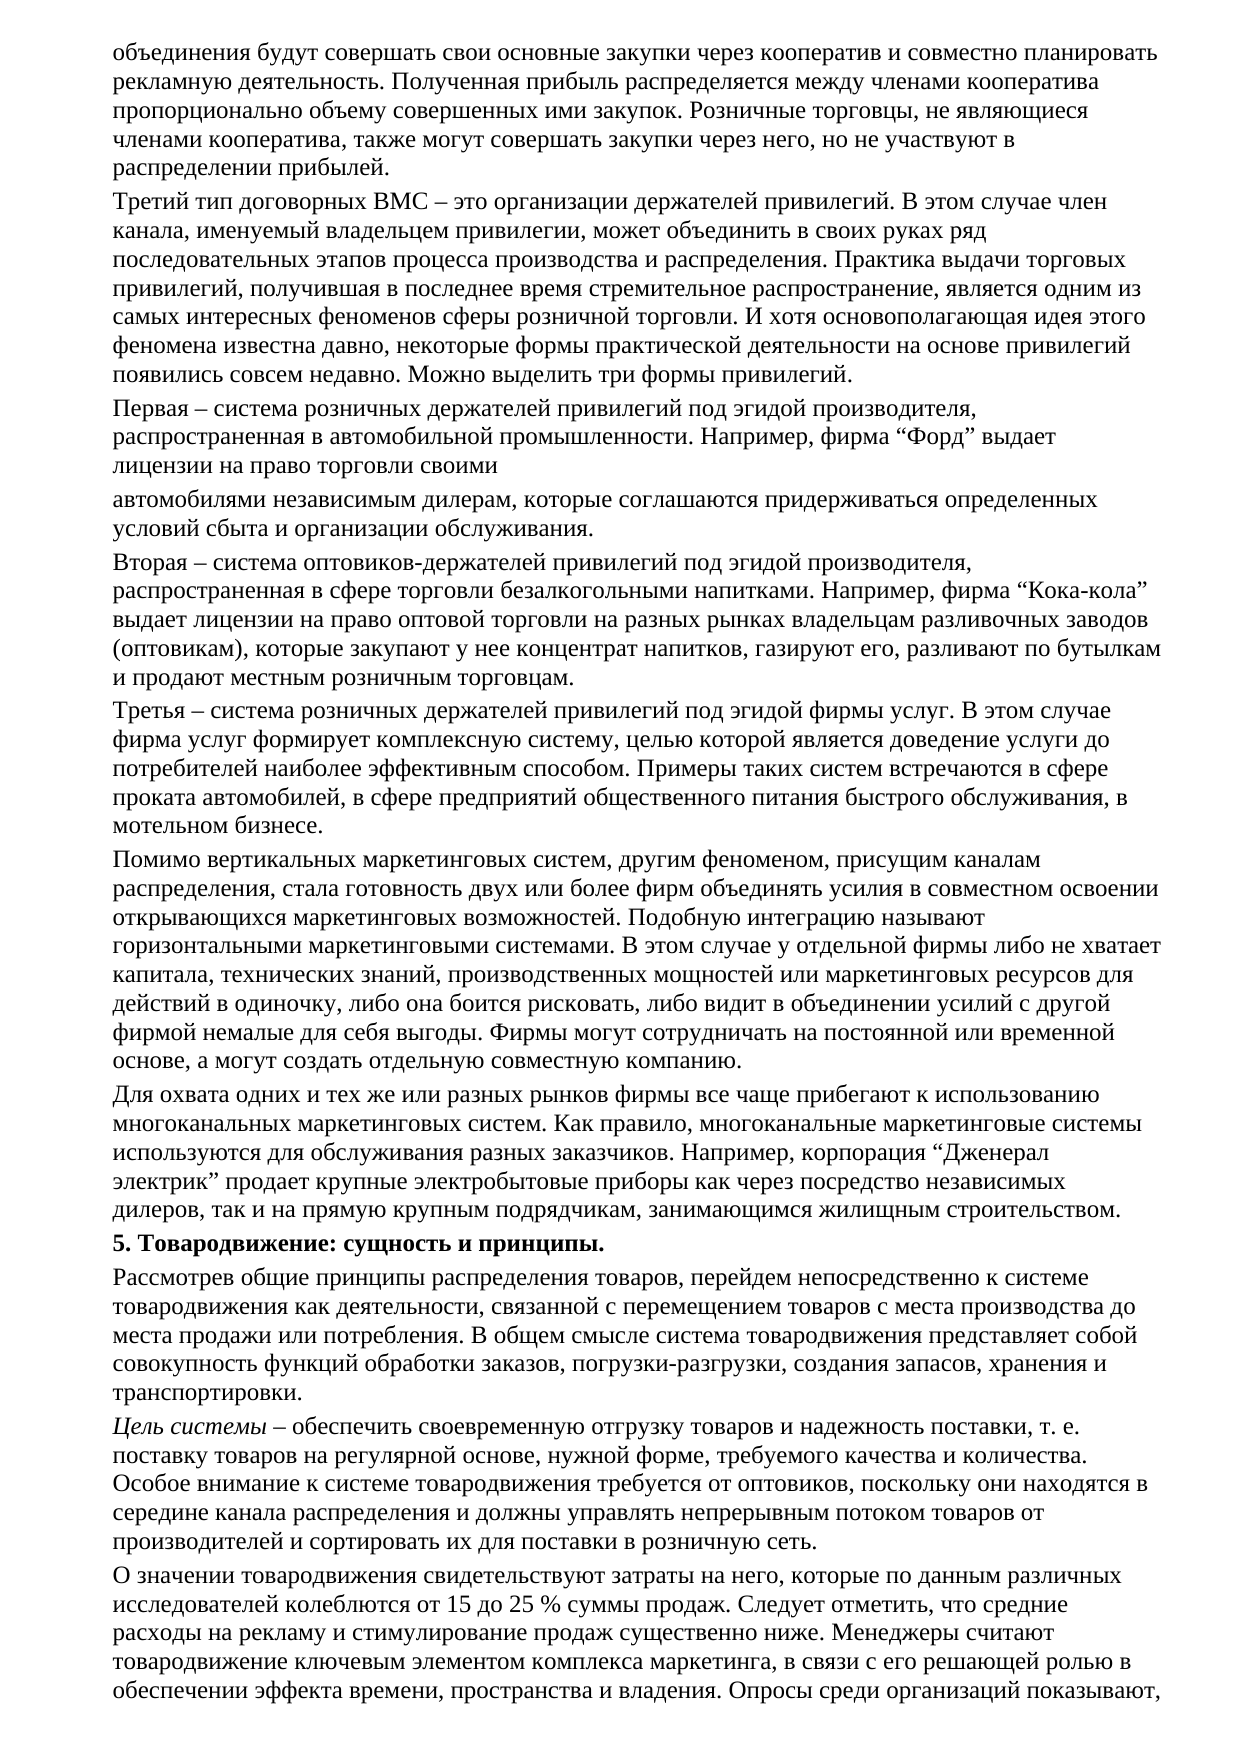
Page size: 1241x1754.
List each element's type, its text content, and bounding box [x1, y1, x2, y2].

text 5. Товародвижение: сущность и принципы. [112, 1228, 1162, 1257]
text Рассмотрев общие принципы распределения товаров, перейдем непосредственно к системе товародвижения как деятельности, связанной с перемещением товаров с места производства до места продажи или потребления. В общем смысле система товародвижения представляет собой совокупность функций обработки заказов, погрузки-разгрузки, создания запасов, хранения и транспортировки. [112, 1262, 1162, 1406]
text Для охвата одних и тех же или разных рынков фирмы все чаще прибегают к использованию многоканальных маркетинговых систем. Как правило, многоканальные маркетинговые системы используются для обслуживания разных заказчиков. Например, корпорация “Дженерал электрик” продает крупные электробытовые приборы как через посредство независимых дилеров, так и на прямую крупным подрядчикам, занимающимся жилищным строительством. [112, 1079, 1162, 1223]
text Помимо вертикальных маркетинговых систем, другим феноменом, присущим каналам распределения, стала готовность двух или более фирм объединять усилия в совместном освоении открывающихся маркетинговых возможностей. Подобную интеграцию называют горизонтальными маркетинговыми системами. В этом случае у отдельной фирмы либо не хватает капитала, технических знаний, производственных мощностей или маркетинговых ресурсов для действий в одиночку, либо она боится рисковать, либо видит в объединении усилий с другой фирмой немалые для себя выгоды. Фирмы могут сотрудничать на постоянной или временной основе, а могут создать отдельную совместную компанию. [112, 844, 1162, 1074]
text Третья – система розничных держателей привилегий под эгидой фирмы услуг. В этом случае фирма услуг формирует комплексную систему, целью которой является доведение услуги до потребителей наиболее эффективным способом. Примеры таких систем встречаются в сфере проката автомобилей, в сфере предприятий общественного питания быстрого обслуживания, в мотельном бизнесе. [112, 696, 1162, 839]
text автомобилями независимым дилерам, которые соглашаются придерживаться определенных условий сбыта и организации обслуживания. [112, 484, 1162, 542]
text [112, 37, 1162, 181]
text Третий тип договорных ВМС – это организации держателей привилегий. В этом случае член канала, именуемый владельцем привилегии, может объединить в своих руках ряд последовательных этапов процесса производства и распределения. Практика выдачи торговых привилегий, получившая в последнее время стремительное распространение, является одним из самых интересных феноменов сферы розничной торговли. И хотя основополагающая идея этого феномена известна давно, некоторые формы практической деятельности на основе привилегий появились совсем недавно. Можно выделить три формы привилегий. [112, 186, 1162, 388]
text Вторая – система оптовиков-держателей привилегий под эгидой производителя, распространенная в сфере торговли безалкогольными напитками. Например, фирма “Кока-кола” выдает лицензии на право оптовой торговли на разных рынках владельцам разливочных заводов (оптовикам), которые закупают у нее концентрат напитков, газируют его, разливают по бутылкам и продают местным розничным торговцам. [112, 547, 1162, 690]
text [112, 1560, 1162, 1704]
text Цель системы – обеспечить своевременную отгрузку товаров и надежность поставки, т. е. поставку товаров на регулярной основе, нужной форме, требуемого качества и количества. Особое внимание к системе товародвижения требуется от оптовиков, поскольку они находятся в середине канала распределения и должны управлять непрерывным потоком товаров от производителей и сортировать их для поставки в розничную сеть. [112, 1411, 1162, 1555]
text Первая – система розничных держателей привилегий под эгидой производителя, распространенная в автомобильной промышленности. Например, фирма “Форд” выдает лицензии на право торговли своими [112, 393, 1162, 479]
